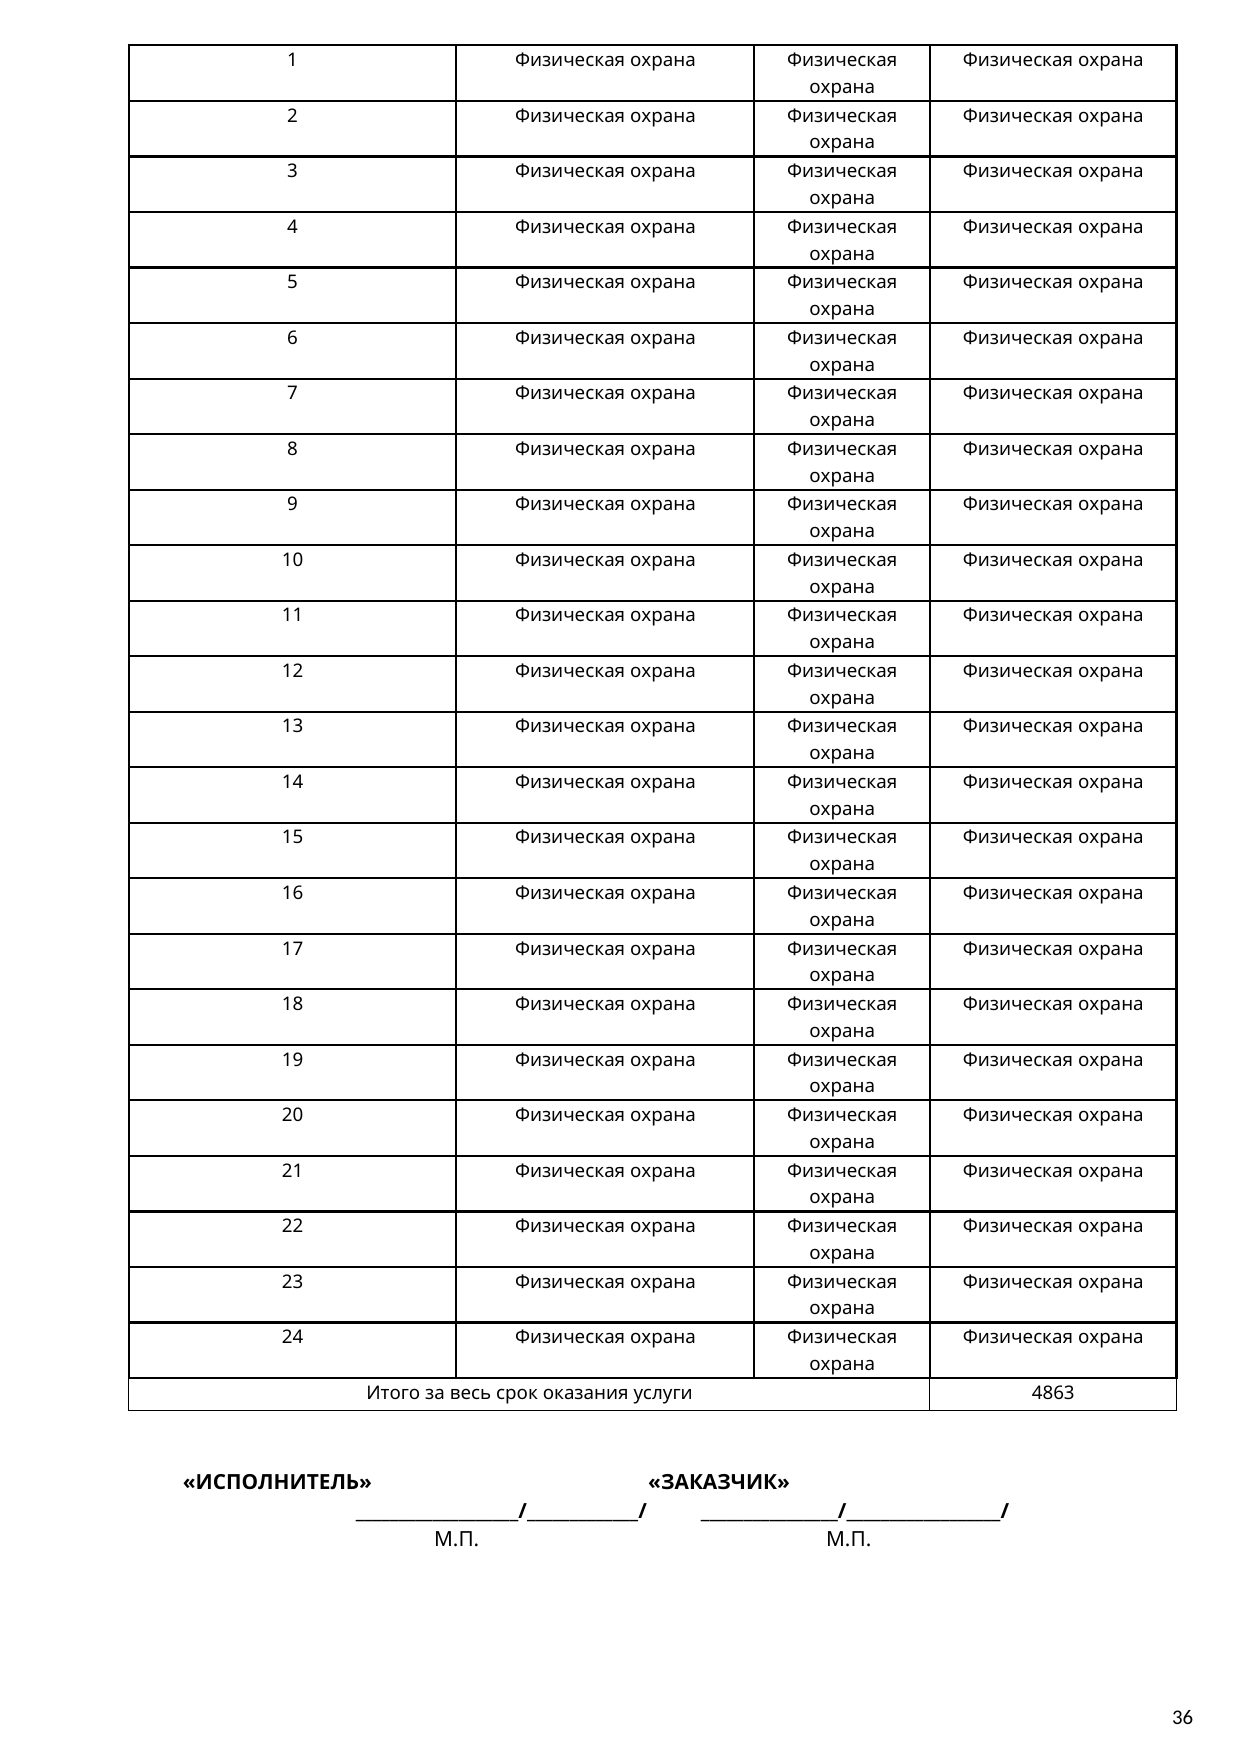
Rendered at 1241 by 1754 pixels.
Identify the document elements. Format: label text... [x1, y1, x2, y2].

table_cell Физическая охрана [457, 657, 753, 711]
table_cell 8 [130, 435, 455, 488]
table_cell Физическая охрана [755, 824, 929, 877]
table_cell Физическая охрана [755, 213, 929, 266]
table_cell Физическая охрана [457, 1268, 753, 1321]
table_cell Физическая охрана [931, 102, 1175, 155]
table_cell Физическая охрана [755, 990, 929, 1044]
table_cell Физическая охрана [457, 435, 753, 488]
table_cell Физическая охрана [755, 935, 929, 988]
table_cell Физическая охрана [931, 380, 1175, 433]
table_cell 24 [130, 1324, 455, 1377]
table_cell Физическая охрана [931, 713, 1175, 766]
table_cell 3 [130, 158, 455, 211]
table_cell Итого за весь срок оказания услуги [129, 1379, 929, 1409]
table_cell Физическая охрана [755, 879, 929, 933]
table_cell Физическая охрана [931, 1157, 1175, 1210]
table_cell 19 [130, 1046, 455, 1099]
table_cell 11 [130, 602, 455, 655]
table_cell Физическая охрана [931, 602, 1175, 655]
table_cell Физическая охрана [931, 158, 1175, 211]
table_cell Физическая охрана [457, 46, 753, 100]
table_cell Физическая охрана [931, 824, 1175, 877]
table_cell Физическая охрана [457, 546, 753, 599]
table_cell 1 [130, 46, 455, 100]
table_cell 20 [130, 1101, 455, 1155]
table_cell 18 [130, 990, 455, 1044]
table_cell Физическая охрана [931, 213, 1175, 266]
table_cell Физическая охрана [457, 935, 753, 988]
table_cell 4863 [930, 1379, 1176, 1409]
table_cell 5 [130, 269, 455, 322]
text «ИСПОЛНИТЕЛЬ» «ЗАКАЗЧИК» [112, 1467, 1193, 1496]
table_cell Физическая охрана [931, 768, 1175, 822]
table_cell Физическая охрана [457, 213, 753, 266]
table_cell Физическая охрана [931, 1324, 1175, 1377]
table_cell Физическая охрана [755, 380, 929, 433]
table_cell Физическая охрана [457, 1046, 753, 1099]
table_cell Физическая охрана [457, 1157, 753, 1210]
table_cell Физическая охрана [755, 435, 929, 488]
table_cell 6 [130, 324, 455, 377]
table_cell Физическая охрана [457, 1324, 753, 1377]
table_cell Физическая охрана [931, 657, 1175, 711]
table_cell 15 [130, 824, 455, 877]
table_cell Физическая охрана [457, 879, 753, 933]
table_cell 21 [130, 1157, 455, 1210]
table_cell Физическая охрана [931, 879, 1175, 933]
table_cell Физическая охрана [457, 713, 753, 766]
table_cell Физическая охрана [755, 269, 929, 322]
table_cell 22 [130, 1213, 455, 1266]
table_cell Физическая охрана [755, 1324, 929, 1377]
table_cell 17 [130, 935, 455, 988]
table_cell 7 [130, 380, 455, 433]
table_cell Физическая охрана [755, 1101, 929, 1155]
table_cell Физическая охрана [755, 657, 929, 711]
table_cell 2 [130, 102, 455, 155]
table_cell Физическая охрана [457, 768, 753, 822]
table_cell Физическая охрана [457, 491, 753, 544]
table_cell Физическая охрана [755, 713, 929, 766]
text ___________________/_____________/ ________________/__________________/ [112, 1496, 1193, 1524]
table_cell Физическая охрана [931, 1213, 1175, 1266]
table_cell Физическая охрана [755, 102, 929, 155]
table_cell Физическая охрана [755, 546, 929, 599]
table_cell Физическая охрана [755, 1046, 929, 1099]
table_cell Физическая охрана [457, 1213, 753, 1266]
table_cell 9 [130, 491, 455, 544]
table_cell 4 [130, 213, 455, 266]
table_cell 12 [130, 657, 455, 711]
table_cell Физическая охрана [457, 990, 753, 1044]
table_cell Физическая охрана [931, 935, 1175, 988]
table_cell Физическая охрана [755, 1157, 929, 1210]
text М.П. М.П. [112, 1524, 1193, 1553]
table_cell 10 [130, 546, 455, 599]
table_cell Физическая охрана [931, 269, 1175, 322]
table_cell Физическая охрана [931, 46, 1175, 100]
table_cell 16 [130, 879, 455, 933]
table_cell Физическая охрана [755, 768, 929, 822]
table_cell Физическая охрана [755, 1213, 929, 1266]
table_cell Физическая охрана [931, 990, 1175, 1044]
table_cell Физическая охрана [457, 158, 753, 211]
table_cell Физическая охрана [457, 324, 753, 377]
table_cell Физическая охрана [457, 380, 753, 433]
table_cell 13 [130, 713, 455, 766]
table_cell 14 [130, 768, 455, 822]
table_cell Физическая охрана [931, 1046, 1175, 1099]
table_cell Физическая охрана [931, 324, 1175, 377]
table_cell Физическая охрана [755, 324, 929, 377]
table_cell Физическая охрана [931, 1101, 1175, 1155]
table_cell Физическая охрана [457, 269, 753, 322]
table_cell 23 [130, 1268, 455, 1321]
table_cell Физическая охрана [755, 602, 929, 655]
table_cell Физическая охрана [755, 1268, 929, 1321]
table_cell Физическая охрана [931, 491, 1175, 544]
table_cell Физическая охрана [755, 491, 929, 544]
table_cell Физическая охрана [755, 46, 929, 100]
table_cell Физическая охрана [457, 1101, 753, 1155]
table_cell Физическая охрана [457, 824, 753, 877]
table_cell Физическая охрана [931, 435, 1175, 488]
table_cell Физическая охрана [931, 546, 1175, 599]
table_cell Физическая охрана [931, 1268, 1175, 1321]
table_cell Физическая охрана [457, 102, 753, 155]
table_cell Физическая охрана [457, 602, 753, 655]
table_cell Физическая охрана [755, 158, 929, 211]
